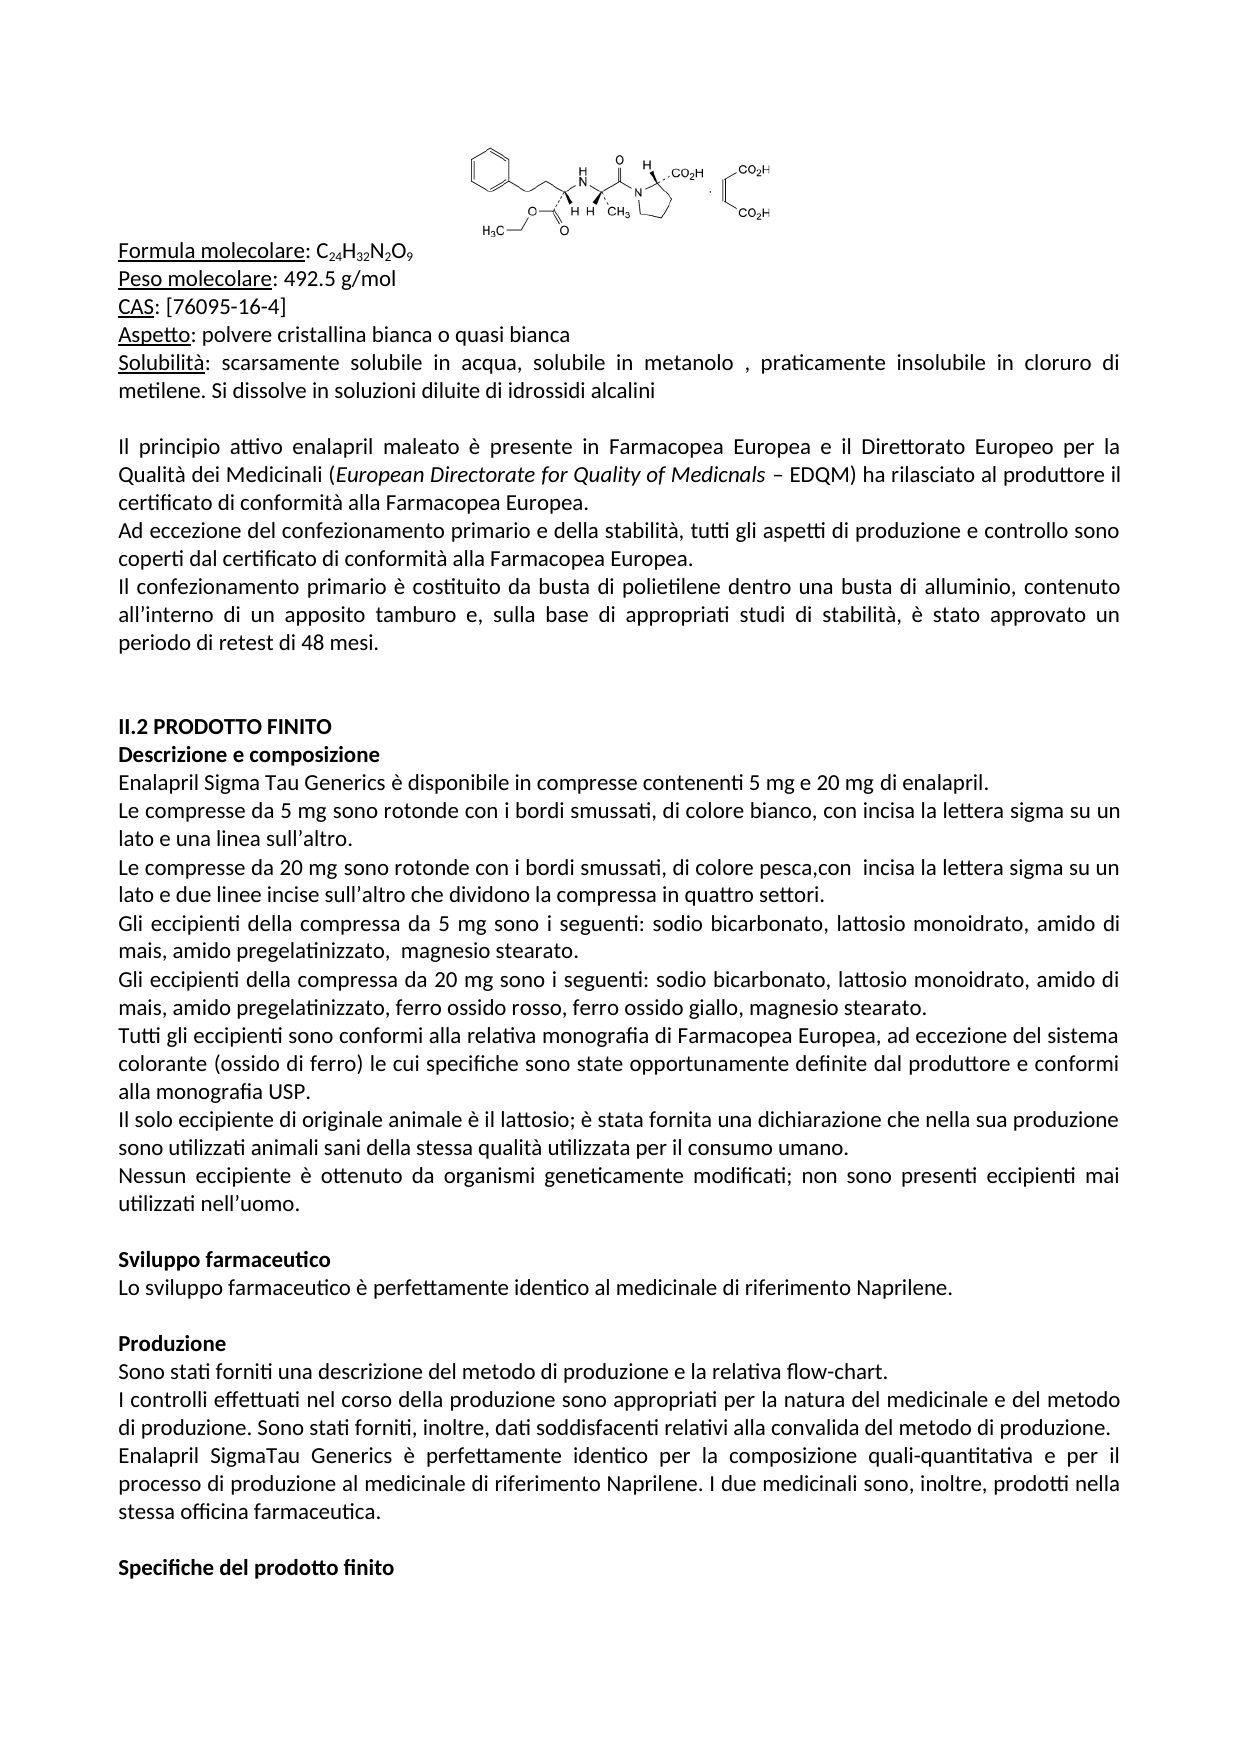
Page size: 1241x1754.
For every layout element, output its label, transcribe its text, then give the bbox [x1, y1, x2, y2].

text Produzione [118, 1329, 1122, 1357]
text Formula molecolare: C24H32N2O9 [118, 236, 1122, 264]
text Lo sviluppo farmaceutico è perfettamente identico al medicinale di riferimento Naprilene. [118, 1273, 1122, 1301]
text Peso molecolare: 492.5 g/mol [118, 264, 1122, 292]
text Il solo eccipiente di originale animale è il lattosio; è stata fornita una dichiarazione che nella sua produzione sono utilizzati animali sani della stessa qualità utilizzata per il consumo umano. [118, 1105, 1122, 1161]
text Enalapril SigmaTau Generics è perfettamente identico per la composizione quali-quantitativa e per il processo di produzione al medicinale di riferimento Naprilene. I due medicinali sono, inoltre, prodotti nella stessa officina farmaceutica. [118, 1441, 1122, 1525]
subtitle CAS: [76095-16-4] [118, 292, 1122, 320]
text Le compresse da 5 mg sono rotonde con i bordi smussati, di colore bianco, con incisa la lettera sigma su un lato e una linea sull’altro. [118, 797, 1122, 853]
text Solubilità: scarsamente solubile in acqua, solubile in metanolo , praticamente insolubile in cloruro di metilene. Si dissolve in soluzioni diluite di idrossidi alcalini [118, 348, 1122, 404]
text Nessun eccipiente è ottenuto da organismi geneticamente modificati; non sono presenti eccipienti mai utilizzati nell’uomo. [118, 1161, 1122, 1217]
picture [471, 147, 770, 237]
text Enalapril Sigma Tau Generics è disponibile in compresse contenenti 5 mg e 20 mg di enalapril. [118, 768, 1122, 797]
text Sono stati forniti una descrizione del metodo di produzione e la relativa flow-chart. [118, 1357, 1122, 1385]
text Ad eccezione del confezionamento primario e della stabilità, tutti gli aspetti di produzione e controllo sono coperti dal certificato di conformità alla Farmacopea Europea. [118, 516, 1122, 572]
text Gli eccipienti della compressa da 20 mg sono i seguenti: sodio bicarbonato, lattosio monoidrato, amido di mais, amido pregelatinizzato, ferro ossido rosso, ferro ossido giallo, magnesio stearato. [118, 965, 1122, 1021]
text Gli eccipienti della compressa da 5 mg sono i seguenti: sodio bicarbonato, lattosio monoidrato, amido di mais, amido pregelatinizzato, magnesio stearato. [118, 909, 1122, 965]
text Specifiche del prodotto finito [118, 1553, 1122, 1581]
text Le compresse da 20 mg sono rotonde con i bordi smussati, di colore pesca,con incisa la lettera sigma su un lato e due linee incise sull’altro che dividono la compressa in quattro settori. [118, 853, 1122, 909]
text II.2 PRODOTTO FINITO [118, 712, 1122, 741]
text Il principio attivo enalapril maleato è presente in Farmacopea Europea e il Direttorato Europeo per la Qualità dei Medicinali (European Directorate for Quality of Medicnals – EDQM) ha rilasciato al produttore il certificato di conformità alla Farmacopea Europea. [118, 432, 1122, 516]
text Sviluppo farmaceutico [118, 1245, 1122, 1273]
text I controlli effettuati nel corso della produzione sono appropriati per la natura del medicinale e del metodo di produzione. Sono stati forniti, inoltre, dati soddisfacenti relativi alla convalida del metodo di produzione. [118, 1385, 1122, 1441]
subtitle Aspetto: polvere cristallina bianca o quasi bianca [118, 320, 1122, 348]
text Tutti gli eccipienti sono conformi alla relativa monografia di Farmacopea Europea, ad eccezione del sistema colorante (ossido di ferro) le cui specifiche sono state opportunamente definite dal produttore e conformi alla monografia USP. [118, 1021, 1121, 1105]
text Il confezionamento primario è costituito da busta di polietilene dentro una busta di alluminio, contenuto all’interno di un apposito tamburo e, sulla base di appropriati studi di stabilità, è stato approvato un periodo di retest di 48 mesi. [118, 572, 1122, 656]
text Descrizione e composizione [118, 741, 1122, 768]
